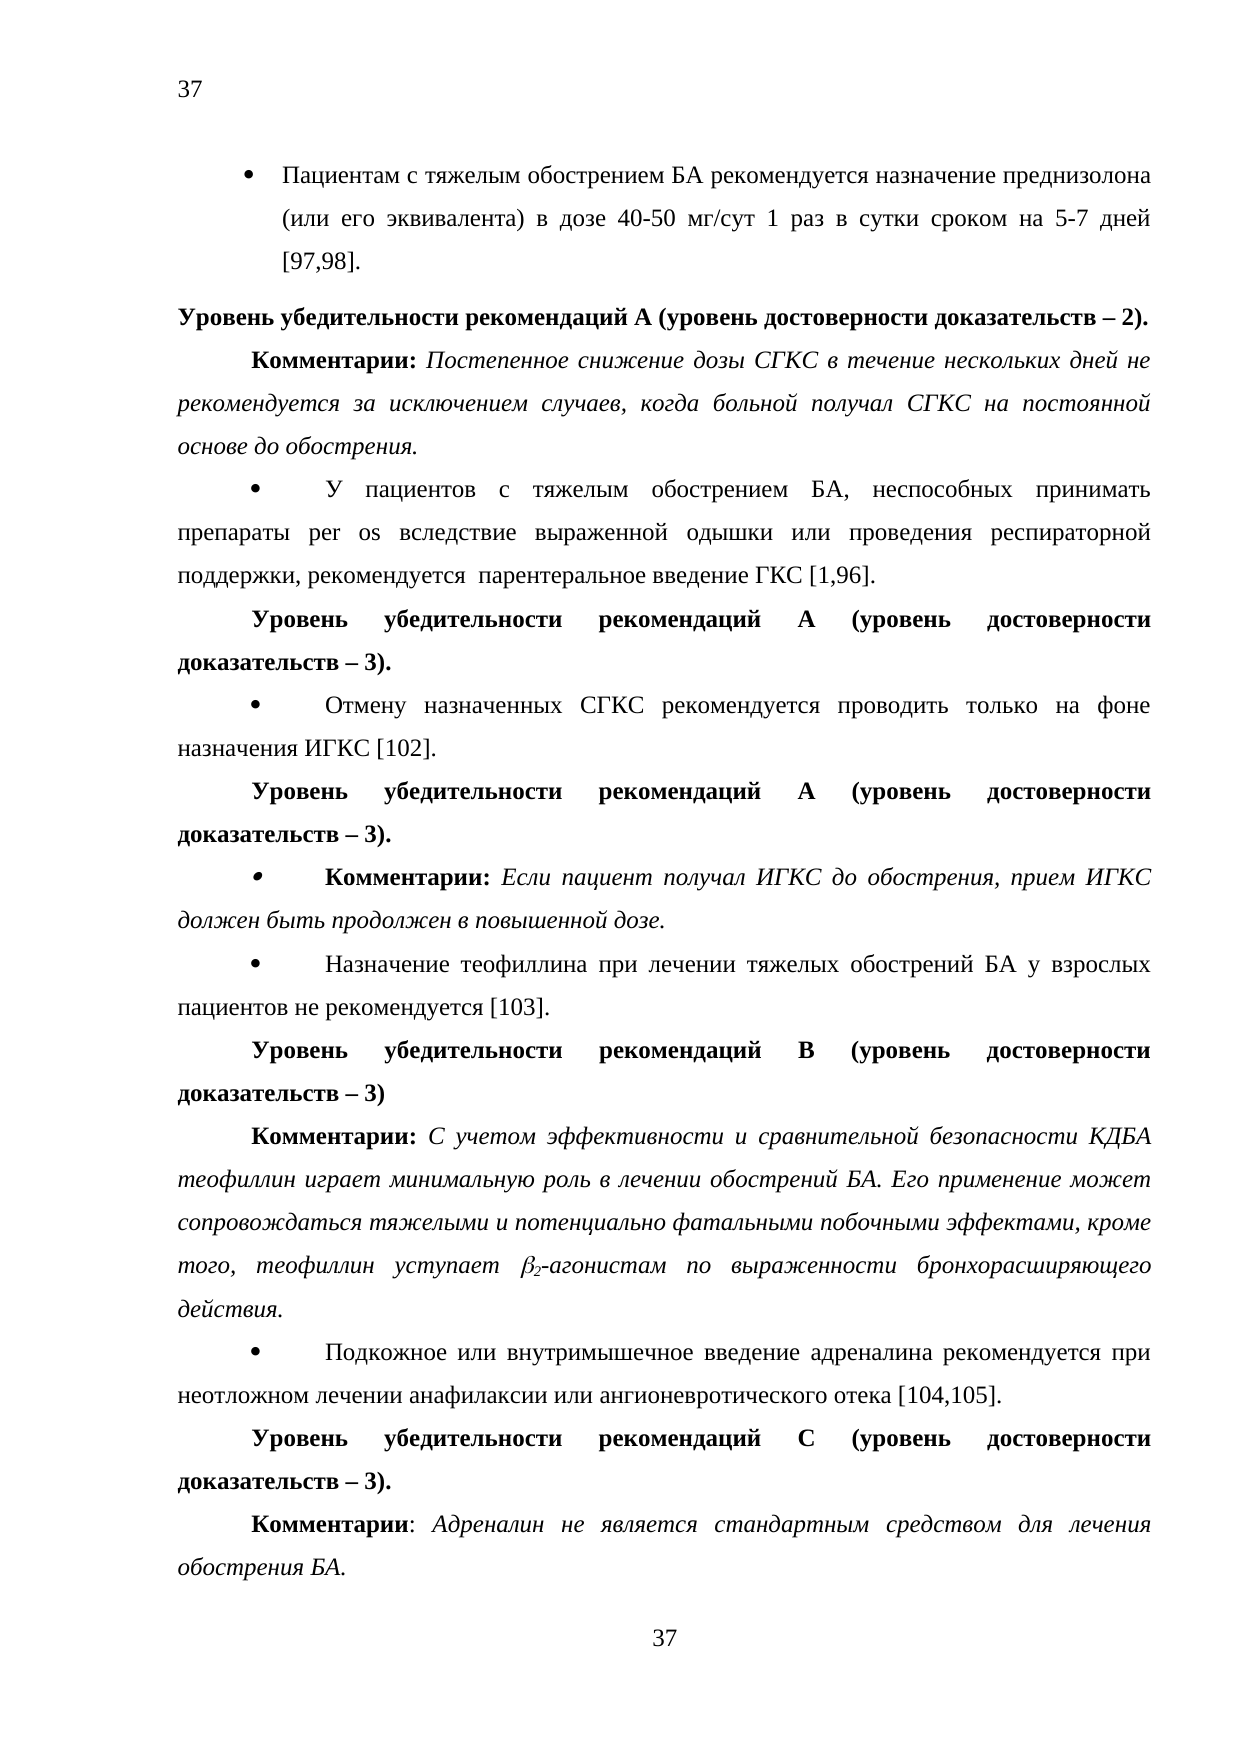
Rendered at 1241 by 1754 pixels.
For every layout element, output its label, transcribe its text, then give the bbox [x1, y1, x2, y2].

list Назначение теофиллина при лечении тяжелых обострений БА у взрослых пациентов не рекомендуется [103]. [177, 949, 1152, 1021]
text Уровень убедительности рекомендаций С (уровень достоверности доказательств – 3). [177, 1423, 1152, 1495]
text Уровень убедительности рекомендаций А (уровень достоверности доказательств – 3). [177, 604, 1152, 676]
list У пациентов с тяжелым обострением БА, неспособных принимать препараты per os вследствие выраженной одышки или проведения респираторной поддержки, рекомендуется парентеральное введение ГКС [1,96]. [177, 474, 1152, 589]
text Комментарии: Адреналин не является стандартным средством для лечения обострения БА. [177, 1509, 1152, 1581]
list Отмену назначенных СГКС рекомендуется проводить только на фоне назначения ИГКС [102]. [177, 690, 1152, 762]
list Комментарии: Если пациент получал ИГКС до обострения, прием ИГКС должен быть продолжен в повышенной дозе. [177, 862, 1152, 934]
text Уровень убедительности рекомендаций А (уровень достоверности доказательств – 3). [177, 776, 1152, 848]
text Комментарии: Постепенное снижение дозы СГКС в течение нескольких дней не рекомендуется за исключением случаев, когда больной получал СГКС на постоянной основе до обострения. [177, 345, 1152, 460]
text Комментарии: С учетом эффективности и сравнительной безопасности КДБА теофиллин играет минимальную роль в лечении обострений БА. Его применение может сопровождаться тяжелыми и потенциально фатальными побочными эффектами, кроме того, теофиллин уступает 2-агонистам по выраженности бронхорасширяющего действия. [177, 1121, 1152, 1322]
text Уровень убедительности рекомендаций А (уровень достоверности доказательств – 2). [177, 302, 1152, 331]
list Подкожное или внутримышечное введение адреналина рекомендуется при неотложном лечении анафилаксии или ангионевротического отека [104,105]. [177, 1337, 1152, 1409]
list Пациентам с тяжелым обострением БА рекомендуется назначение преднизолона (или его эквивалента) в дозе 40-50 мг/сут 1 раз в сутки сроком на 5-7 дней [97,98]. [244, 160, 1152, 275]
text Уровень убедительности рекомендаций В (уровень достоверности доказательств – 3) [177, 1035, 1152, 1107]
